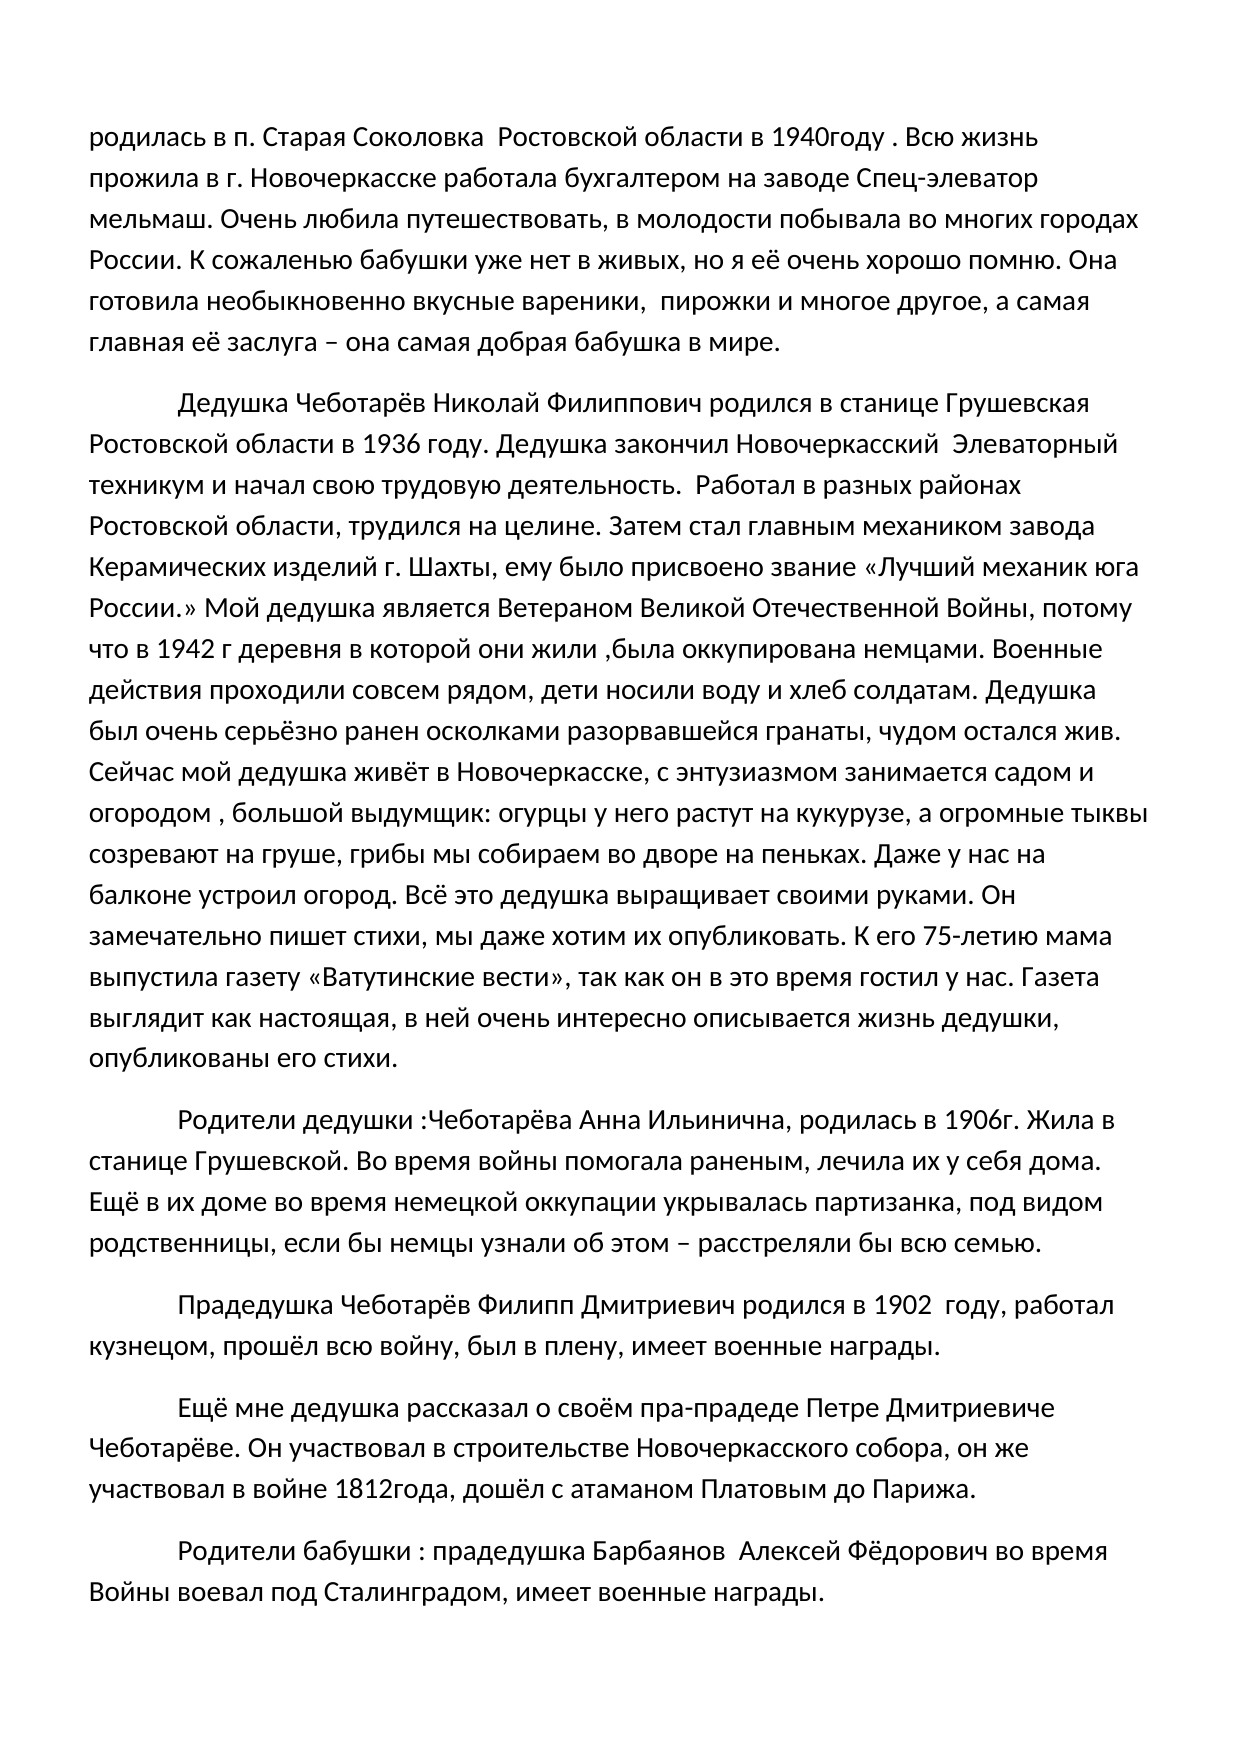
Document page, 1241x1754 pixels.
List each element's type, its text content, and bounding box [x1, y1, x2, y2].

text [88, 118, 1152, 358]
text Родители дедушки :Чеботарёва Анна Ильинична, родилась в 1906г. Жила в станице Грушевской. Во время войны помогала раненым, лечила их у себя дома. Ещё в их доме во время немецкой оккупации укрывалась партизанка, под видом родственницы, если бы немцы узнали об этом – расстреляли бы всю семью. [88, 1101, 1152, 1260]
text Прадедушка Чеботарёв Филипп Дмитриевич родился в 1902 году, работал кузнецом, прошёл всю войну, был в плену, имеет военные награды. [88, 1286, 1152, 1362]
text Дедушка Чеботарёв Николай Филиппович родился в станице Грушевская Ростовской области в 1936 году. Дедушка закончил Новочеркасский Элеваторный техникум и начал свою трудовую деятельность. Работал в разных районах Ростовской области, трудился на целине. Затем стал главным механиком завода Керамических изделий г. Шахты, ему было присвоено звание «Лучший механик юга России.» Мой дедушка является Ветераном Великой Отечественной Войны, потому что в 1942 г деревня в которой они жили ,была оккупирована немцами. Военные действия проходили совсем рядом, дети носили воду и хлеб солдатам. Дедушка был очень серьёзно ранен осколками разорвавшейся гранаты, чудом остался жив. Сейчас мой дедушка живёт в Новочеркасске, с энтузиазмом занимается садом и огородом , большой выдумщик: огурцы у него растут на кукурузе, а огромные тыквы созревают на груше, грибы мы собираем во дворе на пеньках. Даже у нас на балконе устроил огород. Всё это дедушка выращивает своими руками. Он замечательно пишет стихи, мы даже хотим их опубликовать. К его 75-летию мама выпустила газету «Ватутинские вести», так как он в это время гостил у нас. Газета выглядит как настоящая, в ней очень интересно описывается жизнь дедушки, опубликованы его стихи. [88, 384, 1152, 1075]
text Ещё мне дедушка рассказал о своём пра-прадеде Петре Дмитриевиче Чеботарёве. Он участвовал в строительстве Новочеркасского собора, он же участвовал в войне 1812года, дошёл с атаманом Платовым до Парижа. [88, 1389, 1152, 1506]
text Родители бабушки : прадедушка Барбаянов Алексей Фёдорович во время Войны воевал под Сталинградом, имеет военные награды. [88, 1532, 1152, 1609]
